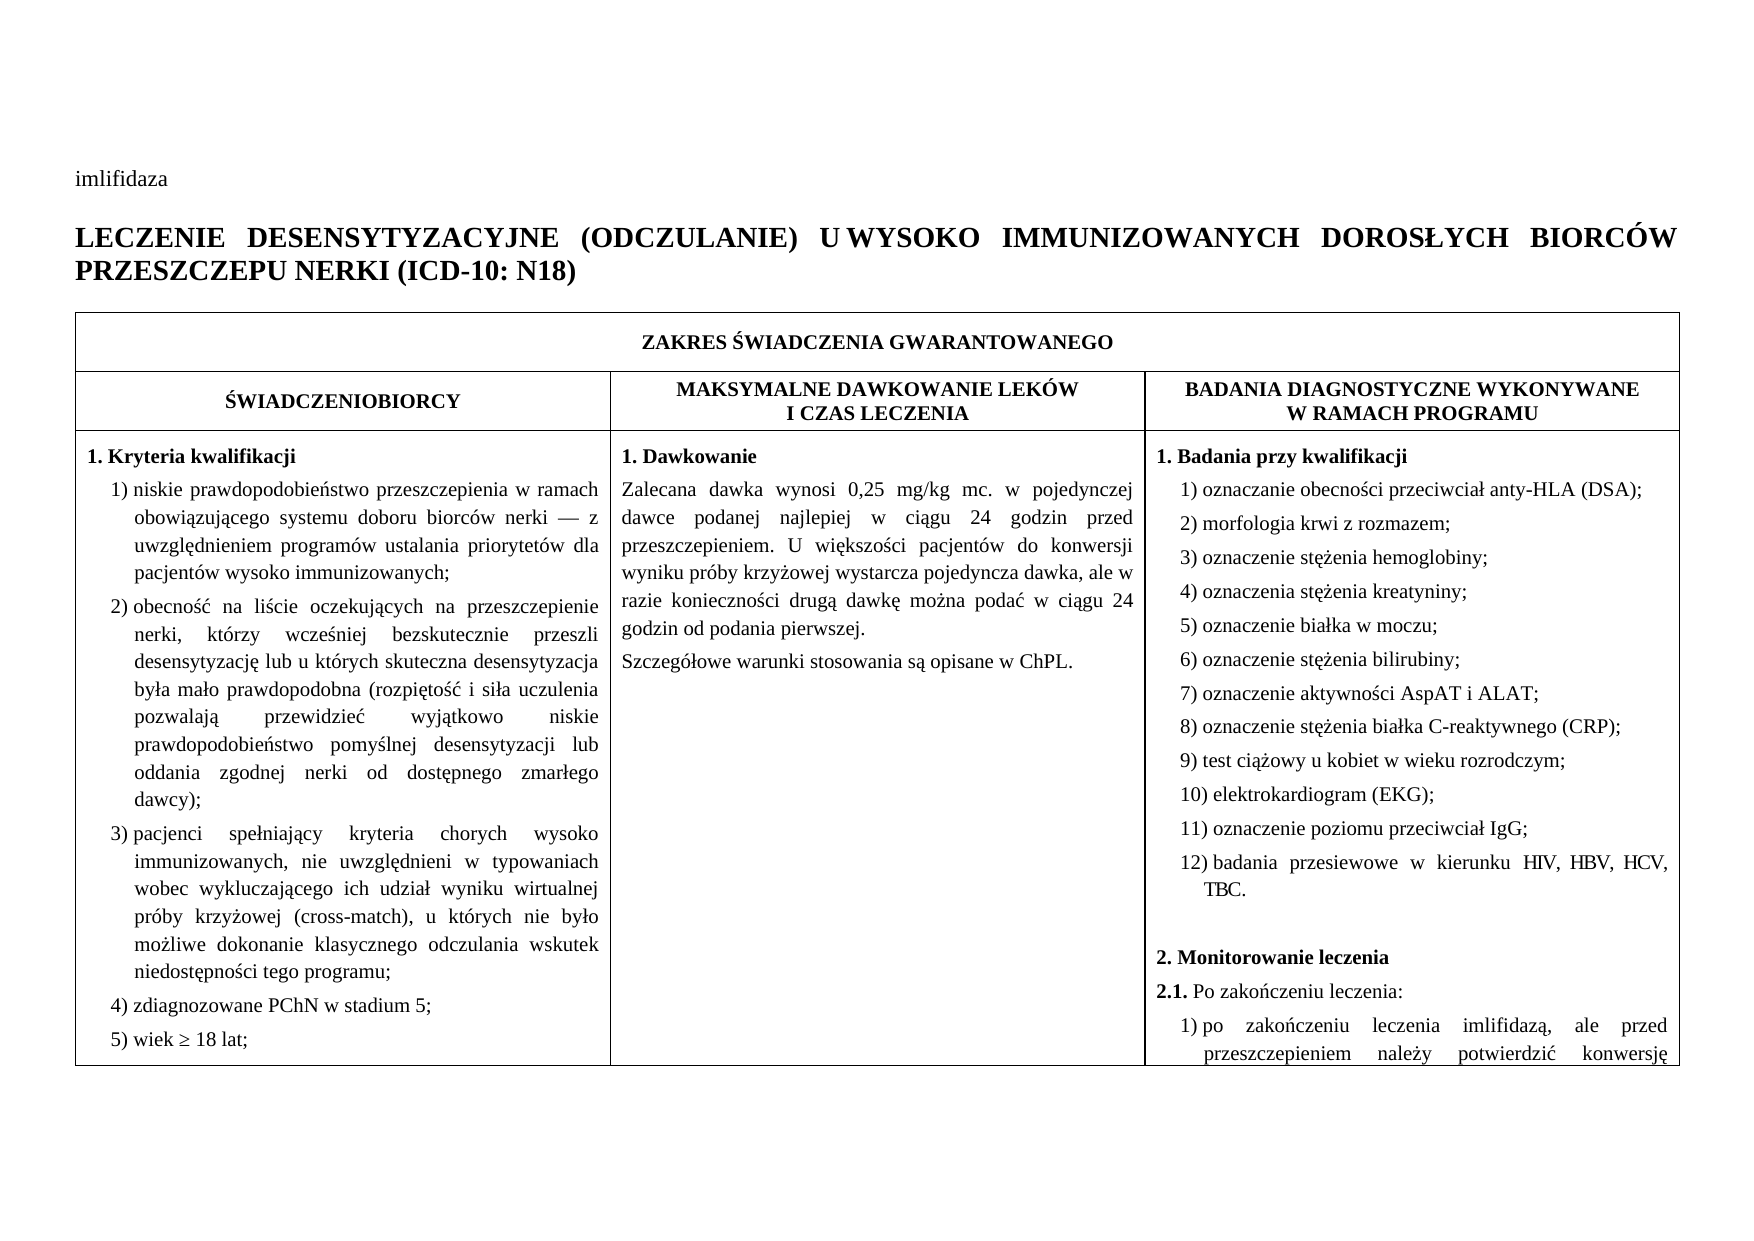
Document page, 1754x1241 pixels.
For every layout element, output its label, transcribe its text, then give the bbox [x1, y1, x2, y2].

table_cell ŚWIADCZENIOBIORCY [76, 372, 610, 430]
table_header ZAKRES ŚWIADCZENIA GWARANTOWANEGO [76, 313, 1679, 371]
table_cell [611, 431, 1144, 1064]
table_cell MAKSYMALNE DAWKOWANIE LEKÓW I CZAS LECZENIA [611, 372, 1144, 430]
text LECZENIE DESENSYTYZACYJNE (ODCZULANIE) U WYSOKO IMMUNIZOWANYCH DOROSŁYCH BIORCÓW PRZESZCZEPU NERKI (ICD-10: N18) [75, 220, 1679, 287]
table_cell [1146, 431, 1679, 1064]
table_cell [76, 431, 610, 1064]
text imlifidaza [75, 165, 1679, 192]
table_cell BADANIA DIAGNOSTYCZNE WYKONYWANE W RAMACH PROGRAMU [1146, 372, 1679, 430]
